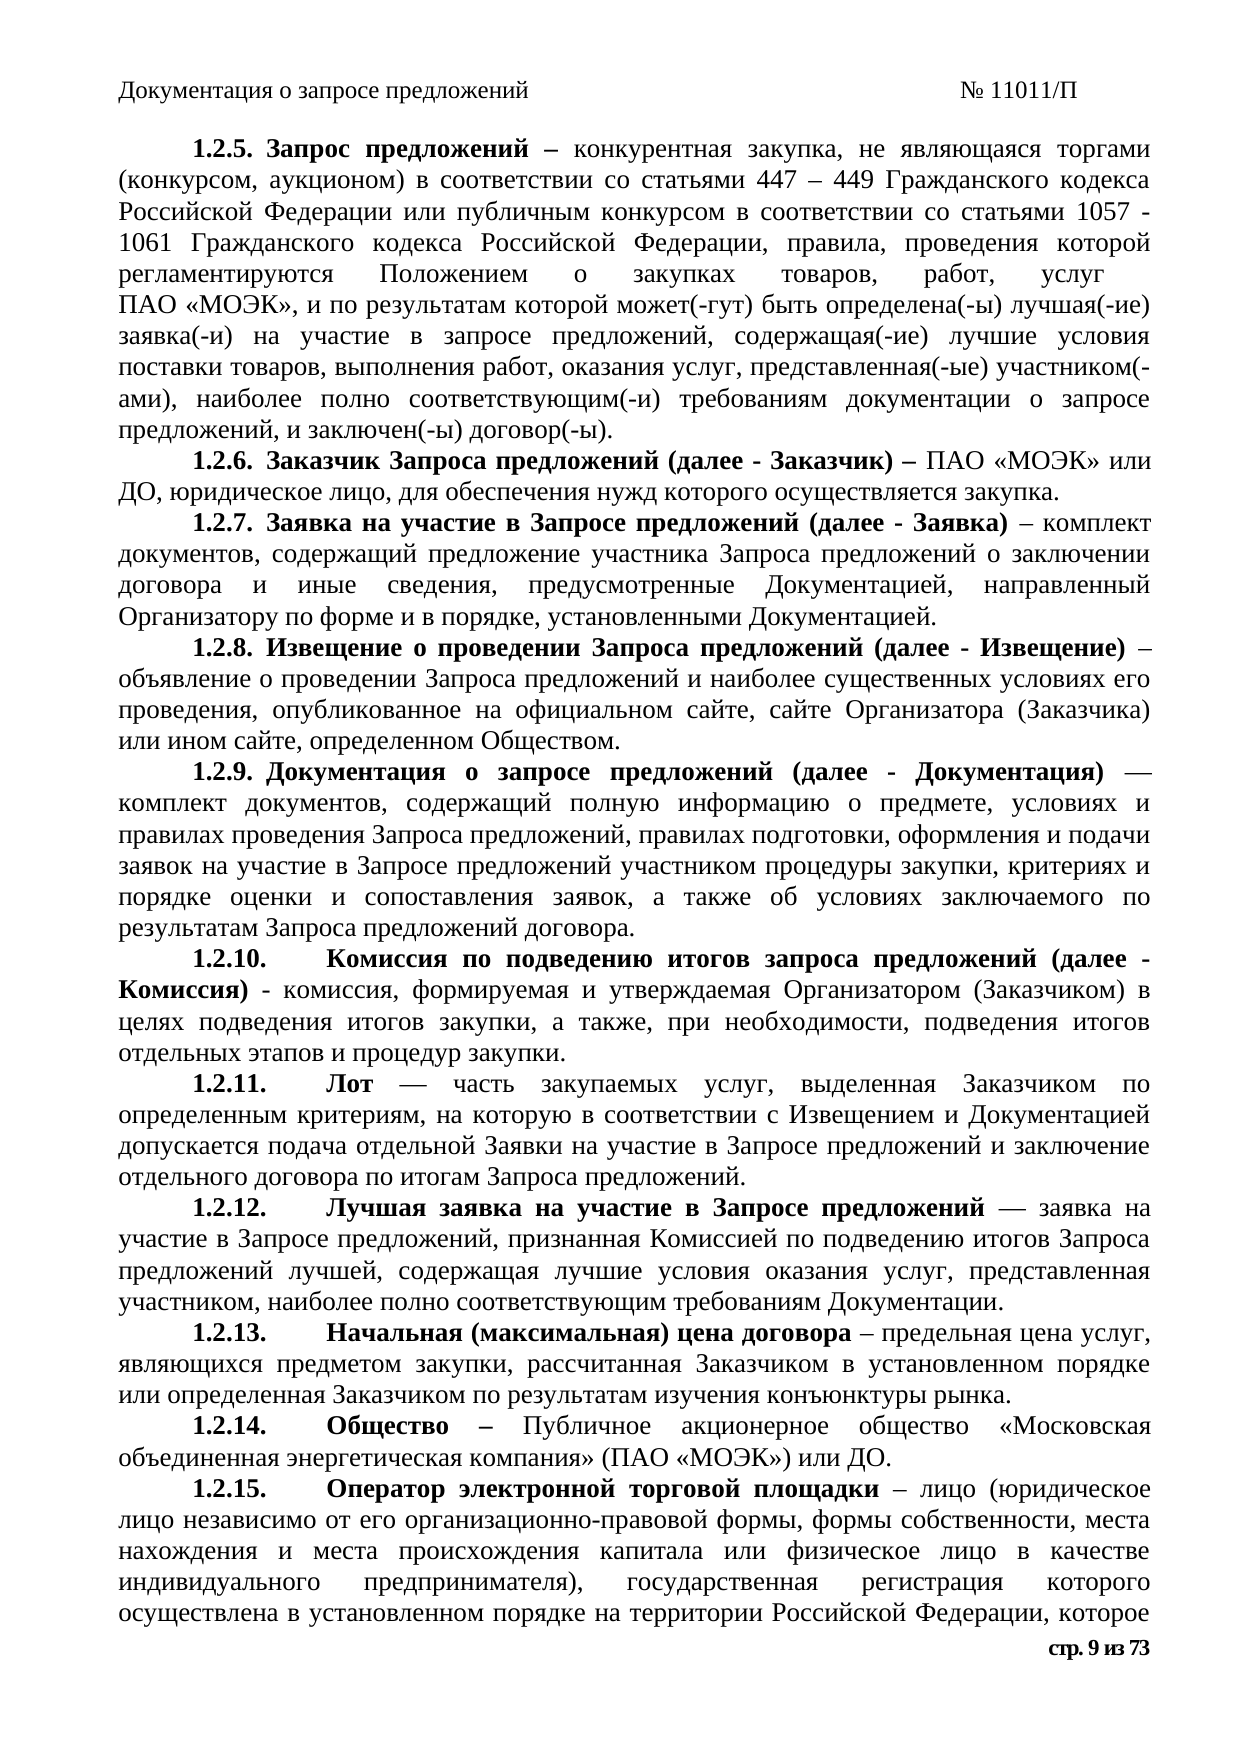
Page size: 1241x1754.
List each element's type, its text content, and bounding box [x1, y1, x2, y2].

text Комиссия по подведению итогов запроса предложений (далее -Комиссия) - комиссия, формируемая и утверждаемая Организатором (Заказчиком) в целях подведения итогов закупки, а также, при необходимости, подведения итогов отдельных этапов и процедур закупки. [118, 942, 1152, 1067]
text Лот — часть закупаемых услуг, выделенная Заказчиком по определенным критериям, на которую в соответствии с Извещением и Документацией допускается подача отдельной Заявки на участие в Запросе предложений и заключение отдельного договора по итогам Запроса предложений. [118, 1067, 1152, 1191]
text Заявка на участие в Запросе предложений (далее - Заявка) – комплект документов, содержащий предложение участника Запроса предложений о заключении договора и иные сведения, предусмотренные Документацией, направленный Организатору по форме и в порядке, установленными Документацией. [118, 506, 1152, 631]
text Заказчик Запроса предложений (далее - Заказчик) – ПАО «МОЭК» или ДО, юридическое лицо, для обеспечения нужд которого осуществляется закупка. [118, 444, 1152, 506]
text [118, 1472, 1152, 1627]
text Запрос предложений – конкурентная закупка, не являющаяся торгами (конкурсом, аукционом) в соответствии со статьями 447 – 449 Гражданского кодекса Российской Федерации или публичным конкурсом в соответствии со статьями 1057 - 1061 Гражданского кодекса Российской Федерации, правила, проведения которой регламентируются Положением о закупках товаров, работ, услуг ПАО «МОЭК», и по результатам которой может(-гут) быть определена(-ы) лучшая(-ие) заявка(-и) на участие в запросе предложений, содержащая(-ие) лучшие условия поставки товаров, выполнения работ, оказания услуг, представленная(-ые) участником(-ами), наиболее полно соответствующим(-и) требованиям документации о запросе предложений, и заключен(-ы) договор(-ы). [118, 132, 1152, 444]
text Лучшая заявка на участие в Запросе предложений — заявка на участие в Запросе предложений, признанная Комиссией по подведению итогов Запроса предложений лучшей, содержащая лучшие условия оказания услуг, представленная участником, наиболее полно соответствующим требованиям Документации. [118, 1191, 1152, 1316]
text Документация о запросе предложений (далее - Документация) — комплект документов, содержащий полную информацию о предмете, условиях и правилах проведения Запроса предложений, правилах подготовки, оформления и подачи заявок на участие в Запросе предложений участником процедуры закупки, критериях и порядке оценки и сопоставления заявок, а также об условиях заключаемого по результатам Запроса предложений договора. [118, 755, 1152, 942]
text Начальная (максимальная) цена договора – предельная цена услуг, являющихся предметом закупки, рассчитанная Заказчиком в установленном порядке или определенная Заказчиком по результатам изучения конъюнктуры рынка. [118, 1316, 1152, 1409]
text Извещение о проведении Запроса предложений (далее - Извещение) – объявление о проведении Запроса предложений и наиболее существенных условиях его проведения, опубликованное на официальном сайте, сайте Организатора (Заказчика) или ином сайте, определенном Обществом. [118, 631, 1152, 755]
text Общество – Публичное акционерное общество «Московская объединенная энергетическая компания» (ПАО «МОЭК») или ДО. [118, 1409, 1152, 1472]
